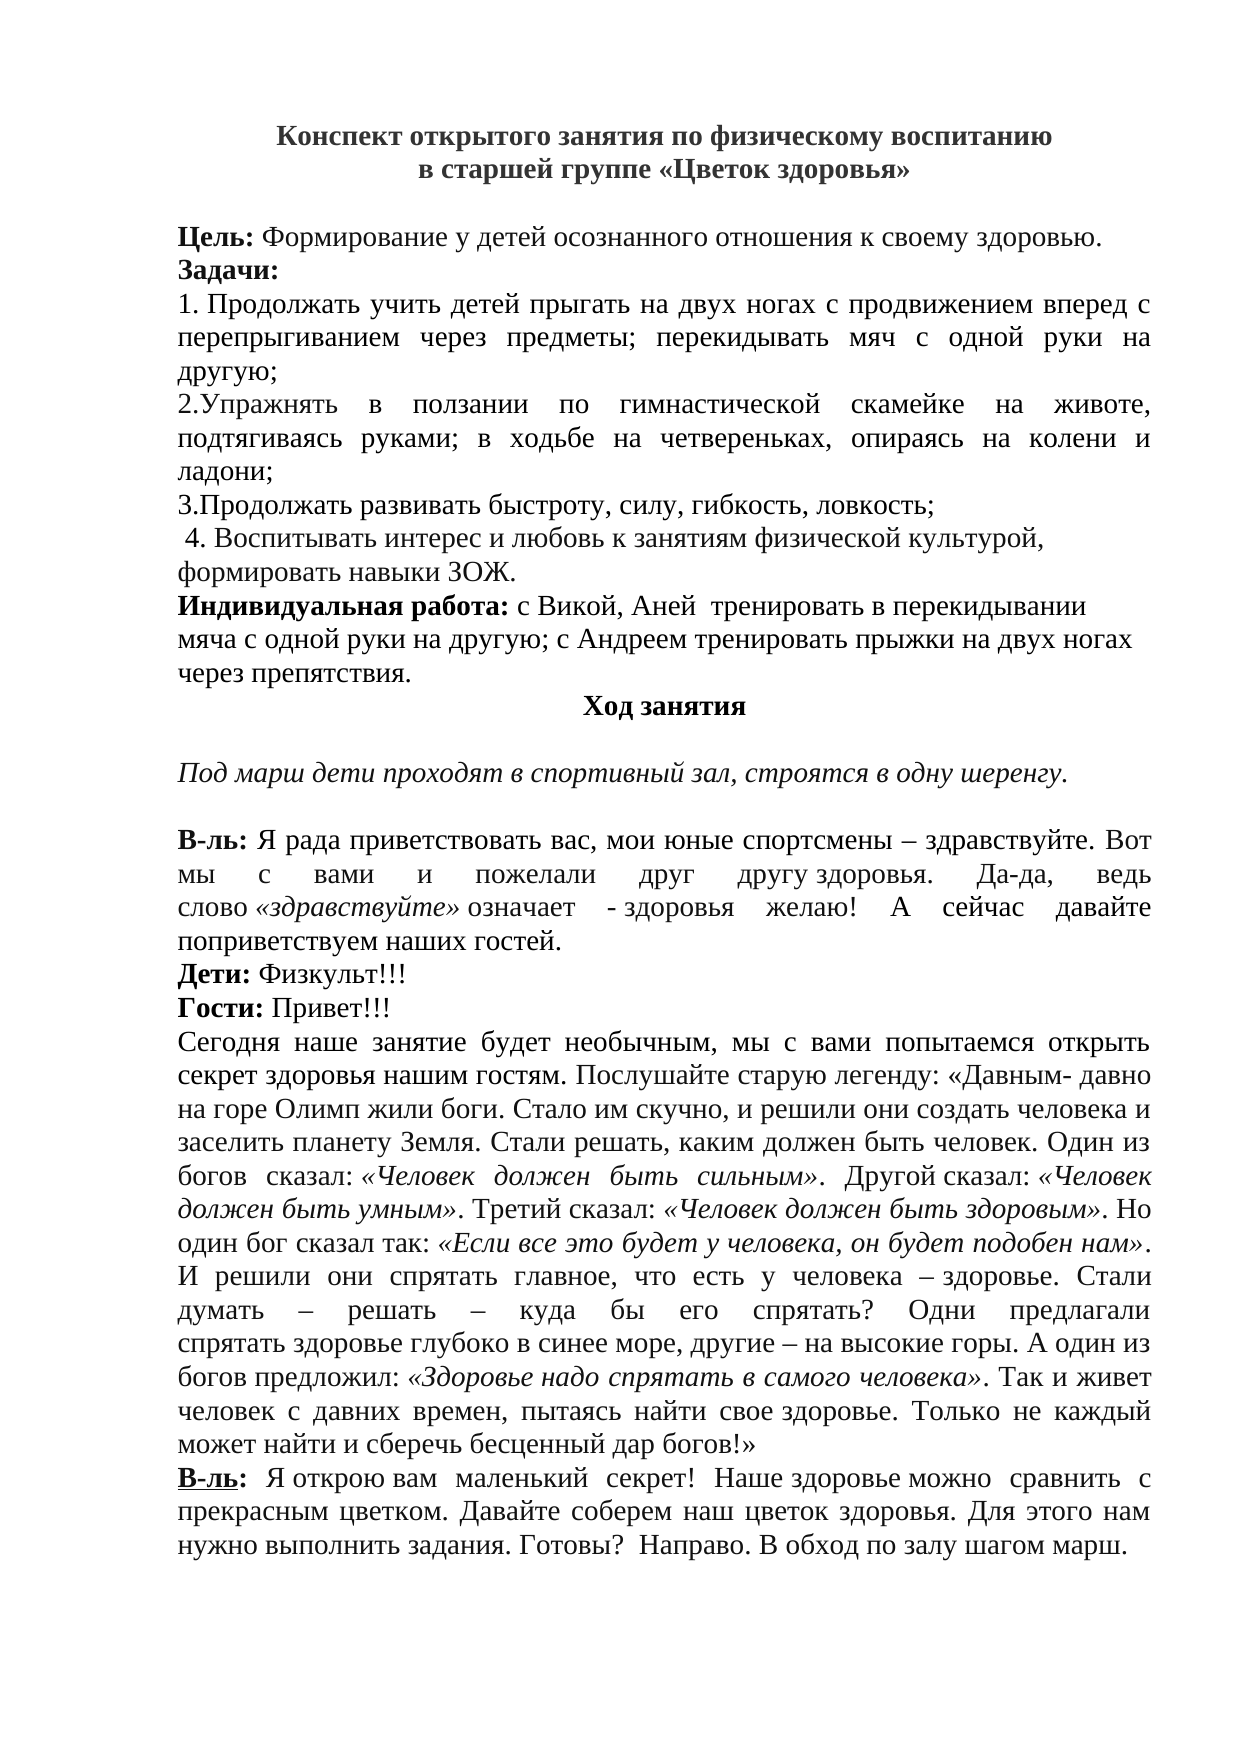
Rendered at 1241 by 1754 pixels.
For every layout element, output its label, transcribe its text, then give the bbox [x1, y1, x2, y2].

text Гости: Привет!!! [177, 990, 1152, 1024]
text в старшей группе «Цветок здоровья» [177, 152, 1152, 185]
text Задачи: [177, 252, 1152, 286]
text В-ль: Я рада приветствовать вас, мои юные спортсмены – здравствуйте. Вот мы с вами и пожелали друг другу здоровья. Да-да, ведь слово «здравствуйте» означает - здоровья желаю! А сейчас давайте поприветствуем наших гостей. [177, 822, 1152, 957]
text 4. Воспитывать интерес и любовь к занятиям физической культурой, формировать навыки ЗОЖ. [177, 521, 1152, 588]
text Конспект открытого занятия по физическому воспитанию [177, 118, 1152, 152]
list 2.Упражнять в ползании по гимнастической скамейке на животе, подтягиваясь руками; в ходьбе на четвереньках, опираясь на колени и ладони; [177, 386, 1152, 487]
text Сегодня наше занятие будет необычным, мы с вами попытаемся открыть секрет здоровья нашим гостям. Послушайте старую легенду: «Давным- давно на горе Олимп жили боги. Стало им скучно, и решили они создать человека и заселить планету Земля. Стали решать, каким должен быть человек. Один из богов сказал: «Человек должен быть сильным». Другой сказал: «Человек должен быть умным». Третий сказал: «Человек должен быть здоровым». Но один бог сказал так: «Если все это будет у человека, он будет подобен нам». И решили они спрятать главное, что есть у человека – здоровье. Стали думать – решать – куда бы его спрятать? Одни предлагали спрятать здоровье глубоко в синее море, другие – на высокие горы. А один из богов предложил: «Здоровье надо спрятать в самого человека». Так и живет человек с давних времен, пытаясь найти свое здоровье. Только не каждый может найти и сберечь бесценный дар богов!» [177, 1024, 1152, 1460]
text Ход занятия [177, 688, 1152, 722]
text Индивидуальная работа: с Викой, Аней тренировать в перекидывании мяча с одной руки на другую; с Андреем тренировать прыжки на двух ногах через препятствия. [177, 588, 1152, 688]
text Цель: Формирование у детей осознанного отношения к своему здоровью. [177, 219, 1152, 252]
text В-ль: Я открою вам маленький секрет! Наше здоровье можно сравнить с прекрасным цветком. Давайте соберем наш цветок здоровья. Для этого нам нужно выполнить задания. Готовы? Направо. В обход по залу шагом марш. [177, 1460, 1152, 1560]
text Под марш дети проходят в спортивный зал, строятся в одну шеренгу. [177, 755, 1152, 789]
text 3.Продолжать развивать быстроту, силу, гибкость, ловкость; [177, 487, 1152, 521]
text Дети: Физкульт!!! [177, 957, 1152, 990]
list Продолжать учить детей прыгать на двух ногах с продвижением вперед с перепрыгиванием через предметы; перекидывать мяч с одной руки на другую; [177, 286, 1152, 386]
